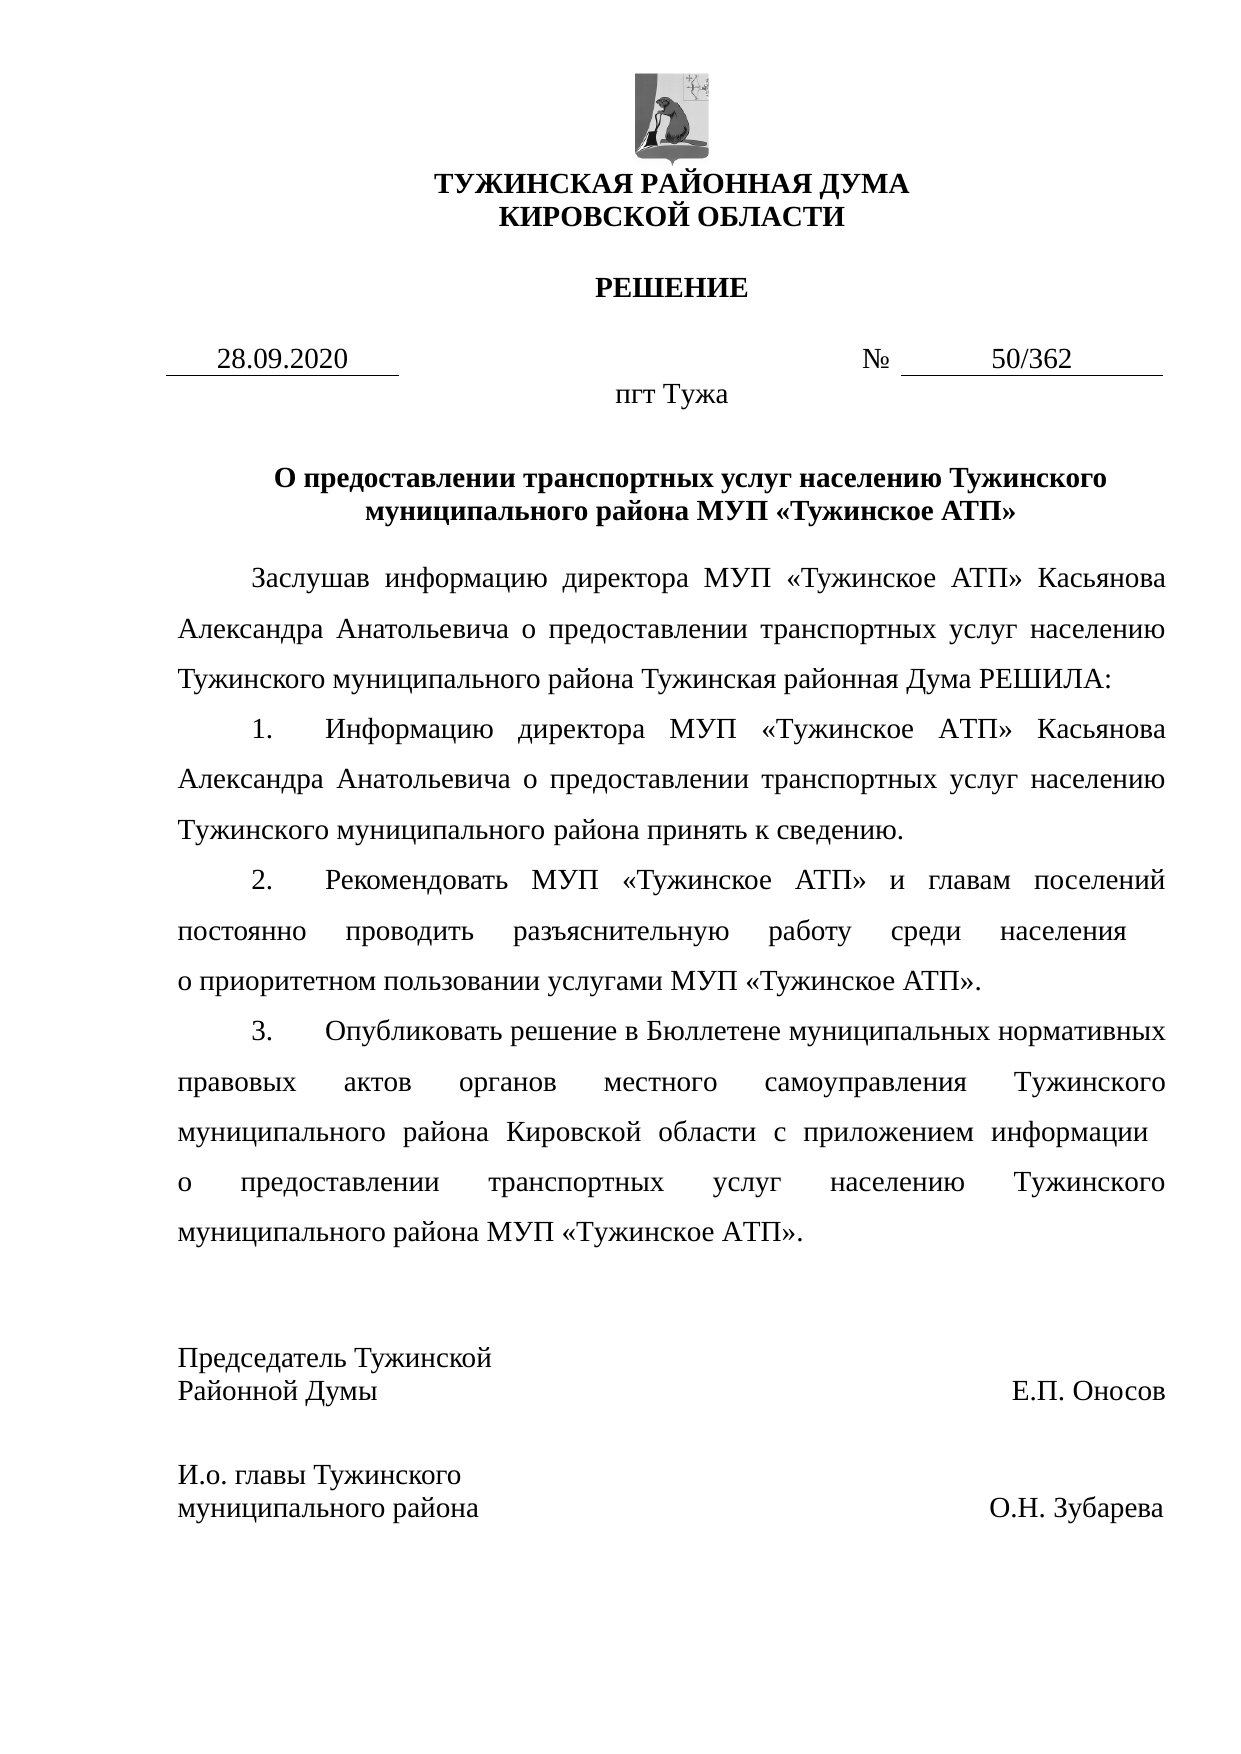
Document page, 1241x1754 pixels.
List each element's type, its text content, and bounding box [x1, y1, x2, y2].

text Председатель Тужинской [177, 1340, 1166, 1373]
text КИРОВСКОЙ ОБЛАСТИ [177, 199, 1166, 233]
list Заслушав информацию директора МУП «Тужинское АТП» Касьянова Александра Анатольевича о предоставлении транспортных услуг населению Тужинского муниципального района Тужинская районная Дума РЕШИЛА: [177, 560, 1166, 694]
text ТУЖИНСКАЯ РАЙОННАЯ ДУМА [177, 166, 1166, 199]
table_header № [399, 342, 901, 375]
title Опубликовать решение в Бюллетене муниципальных нормативных правовых актов органов местного самоуправления Тужинского муниципального района Кировской области с приложением информации о предоставлении транспортных услуг населению Тужинского муниципального района МУП «Тужинское АТП». [177, 1013, 1166, 1248]
text Районной Думы Е.П. Оносов [177, 1373, 1166, 1407]
table_header 50/362 [901, 342, 1163, 375]
text РЕШЕНИЕ [177, 271, 1166, 304]
list Рекомендовать МУП «Тужинское АТП» и главам поселений постоянно проводить разъяснительную работу среди населения о приоритетном пользовании услугами МУП «Тужинское АТП». [177, 862, 1166, 997]
text муниципального района О.Н. Зубарева [177, 1491, 1166, 1524]
table_header 28.09.2020 [166, 342, 399, 375]
text И.о. главы Тужинского [177, 1457, 1166, 1491]
list О предоставлении транспортных услуг населению Тужинского муниципального района МУП «Тужинское АТП» [215, 460, 1166, 527]
title Информацию директора МУП «Тужинское АТП» Касьянова Александра Анатольевича о предоставлении транспортных услуг населению Тужинского муниципального района принять к сведению. [177, 711, 1166, 846]
text пгт Тужа [177, 376, 1166, 410]
